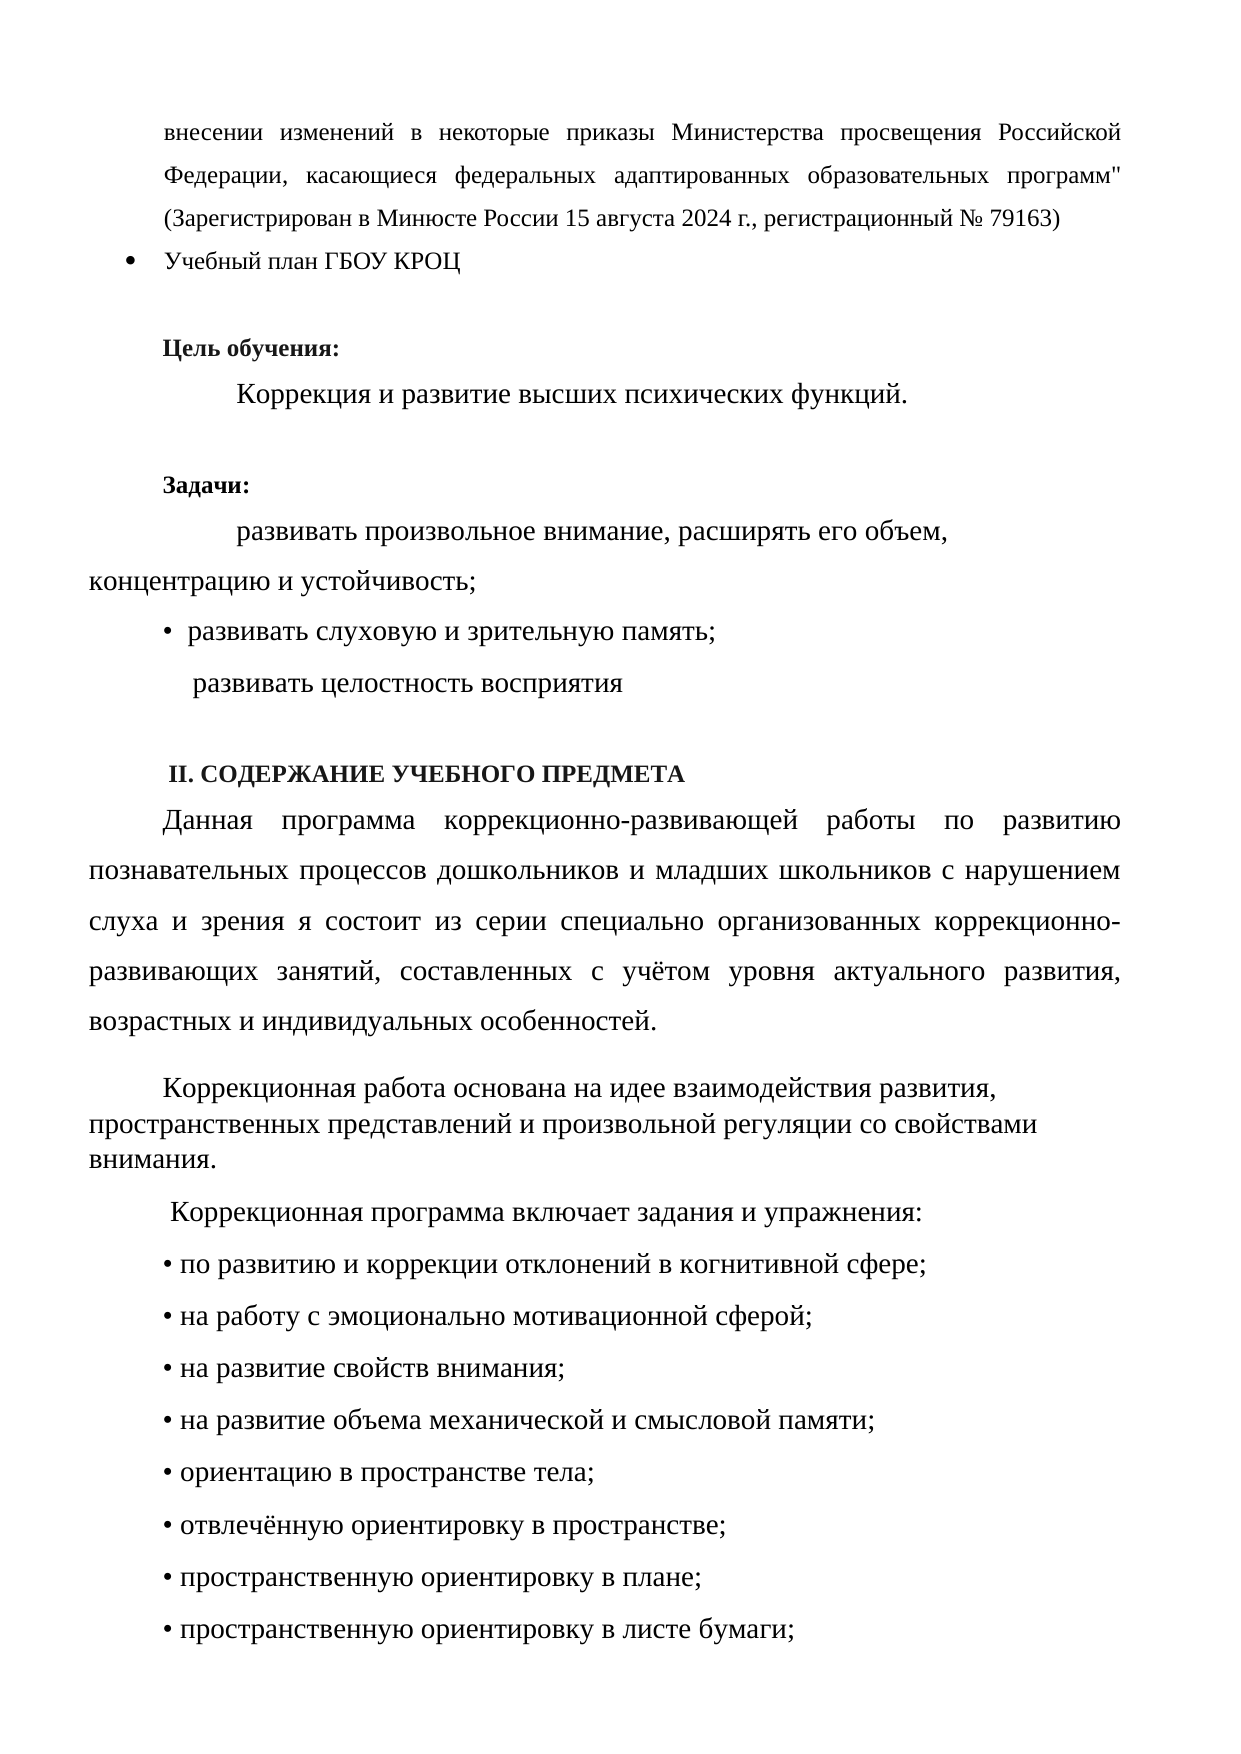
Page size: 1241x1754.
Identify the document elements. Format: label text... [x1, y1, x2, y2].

text • на работу с эмоционально мотивационной сферой; [89, 1298, 1122, 1332]
text Коррекционная программа включает задания и упражнения: [89, 1194, 1122, 1227]
text • пространственную ориентировку в листе бумаги; [89, 1611, 1122, 1645]
text Данная программа коррекционно-развивающей работы по развитию познавательных процессов дошкольников и младших школьников с нарушением слуха и зрения я состоит из серии специально организованных коррекционно-развивающих занятий, составленных с учётом уровня актуального развития, возрастных и индивидуальных особенностей. [89, 802, 1122, 1037]
list развивать произвольное внимание, расширять его объем, концентрацию и устойчивость; [89, 513, 1122, 597]
text • ориентацию в пространстве тела; [89, 1454, 1122, 1488]
text • на развитие объема механической и смысловой памяти; [89, 1402, 1122, 1436]
text II. СОДЕРЖАНИЕ УЧЕБНОГО ПРЕДМЕТА [112, 759, 1122, 788]
text Задачи: [162, 470, 1122, 498]
list Коррекция и развитие высших психических функций. [148, 376, 1122, 410]
text • отвлечённую ориентировку в пространстве; [89, 1507, 1122, 1540]
list Учебный план ГБОУ КРОЦ [126, 246, 1122, 275]
text Цель обучения: [162, 333, 1043, 362]
text • пространственную ориентировку в плане; [89, 1559, 1122, 1592]
list развивать целостность восприятия [89, 666, 1122, 699]
text • развивать слуховую и зрительную память; [89, 613, 1122, 647]
text • на развитие свойств внимания; [89, 1350, 1122, 1384]
text Коррекционная работа основана на идее взаимодействия развития, пространственных представлений и произвольной регуляции со свойствами внимания. [89, 1070, 1122, 1175]
text • по развитию и коррекции отклонений в когнитивной сфере; [89, 1246, 1122, 1279]
